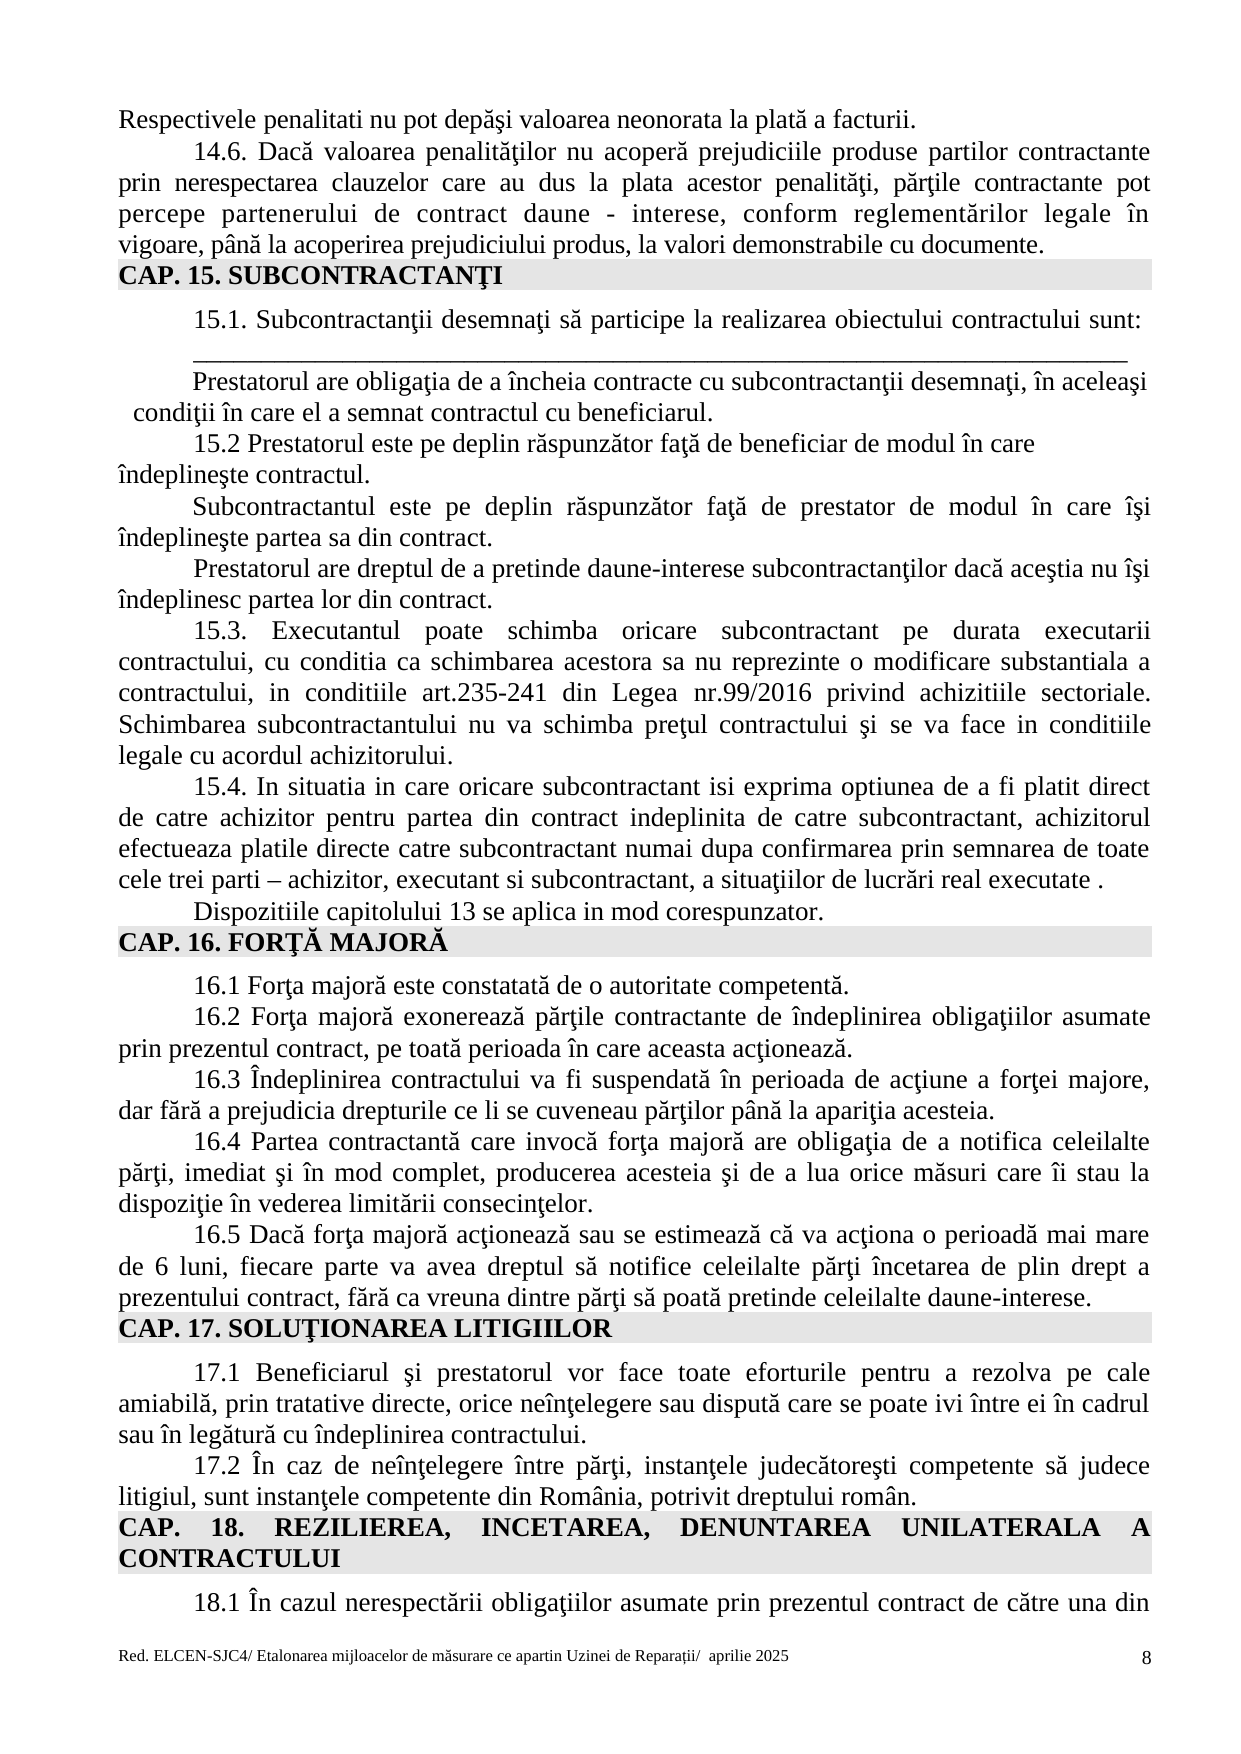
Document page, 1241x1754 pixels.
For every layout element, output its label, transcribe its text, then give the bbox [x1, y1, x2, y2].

subtitle CAP. 16. FORŢĂ MAJORĂ [118, 926, 1152, 957]
text 16.4 Partea contractantă care invocă forţa majoră are obligaţia de a notifica celeilalte părţi, imediat şi în mod complet, producerea acesteia şi de a lua orice măsuri care îi stau la dispoziţie în vederea limitării consecinţelor. [118, 1125, 1152, 1218]
text 17.2 În caz de neînţelegere între părţi, instanţele judecătoreşti competente să judece litigiul, sunt instanţele competente din România, potrivit dreptului român. [118, 1449, 1152, 1511]
text 17.1 Beneficiarul şi prestatorul vor face toate eforturile pentru a rezolva pe cale amiabilă, prin tratative directe, orice neînţelegere sau dispută care se poate ivi între ei în cadrul sau în legătură cu îndeplinirea contractului. [118, 1356, 1152, 1449]
text 15.2 Prestatorul este pe deplin răspunzător faţă de beneficiar de modul în care îndeplineşte contractul. [118, 427, 1152, 490]
text 16.1 Forţa majoră este constatată de o autoritate competentă. [118, 969, 1152, 1001]
text Prestatorul are dreptul de a pretinde daune-interese subcontractanţilor dacă aceştia nu îşi îndeplinesc partea lor din contract. [118, 552, 1152, 614]
text 16.5 Dacă forţa majoră acţionează sau se estimează că va acţiona o perioadă mai mare de 6 luni, fiecare parte va avea dreptul să notifice celeilalte părţi încetarea de plin drept a prezentului contract, fără ca vreuna dintre părţi să poată pretinde celeilalte daune-interese. [118, 1218, 1152, 1312]
subtitle CAP. 15. SUBCONTRACTANŢI [118, 259, 1152, 290]
subtitle CAP. 17. SOLUŢIONAREA LITIGIILOR [118, 1312, 1152, 1343]
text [118, 1586, 1152, 1617]
text Dispozitiile capitolului 13 se aplica in mod corespunzator. [118, 894, 1152, 926]
text Subcontractantul este pe deplin răspunzător faţă de prestator de modul în care îşi îndeplineşte partea sa din contract. [118, 490, 1152, 552]
text 15.3. Executantul poate schimba oricare subcontractant pe durata executarii contractului, cu conditia ca schimbarea acestora sa nu reprezinte o modificare substantiala a contractului, in conditiile art.235-241 din Legea nr.99/2016 privind achizitiile sectoriale. Schimbarea subcontractantului nu va schimba preţul contractului şi se va face in conditiile legale cu acordul achizitorului. [118, 614, 1152, 770]
text 16.3 Îndeplinirea contractului va fi suspendată în perioada de acţiune a forţei majore, dar fără a prejudicia drepturile ce li se cuveneau părţilor până la apariţia acesteia. [118, 1063, 1152, 1125]
text 15.4. In situatia in care oricare subcontractant isi exprima optiunea de a fi platit direct de catre achizitor pentru partea din contract indeplinita de catre subcontractant, achizitorul efectueaza platile directe catre subcontractant numai dupa confirmarea prin semnarea de toate cele trei parti – achizitor, executant si subcontractant, a situaţiilor de lucrări real executate . [118, 770, 1152, 894]
subtitle CAP. 18. REZILIEREA, INCETAREA, DENUNTAREA UNILATERALA A CONTRACTULUI [118, 1511, 1152, 1574]
text 16.2 Forţa majoră exonerează părţile contractante de îndeplinirea obligaţiilor asumate prin prezentul contract, pe toată perioada în care aceasta acţionează. [118, 1001, 1152, 1063]
text Prestatorul are obligaţia de a încheia contracte cu subcontractanţii desemnaţi, în aceleaşi condiţii în care el a semnat contractul cu beneficiarul. [133, 365, 1152, 427]
text 14.6. Dacă valoarea penalităţilor nu acoperă prejudiciile produse partilor contractante prin nerespectarea clauzelor care au dus la plata acestor penalităţi, părţile contractante pot percepe partenerului de contract daune - interese, conform reglementărilor legale în vigoare, până la acoperirea prejudiciului produs, la valori demonstrabile cu documente. [118, 134, 1152, 259]
text 15.1. Subcontractanţii desemnaţi să participe la realizarea obiectului contractului sunt: _____________________________________________________________________ [118, 303, 1152, 365]
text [118, 103, 1152, 134]
